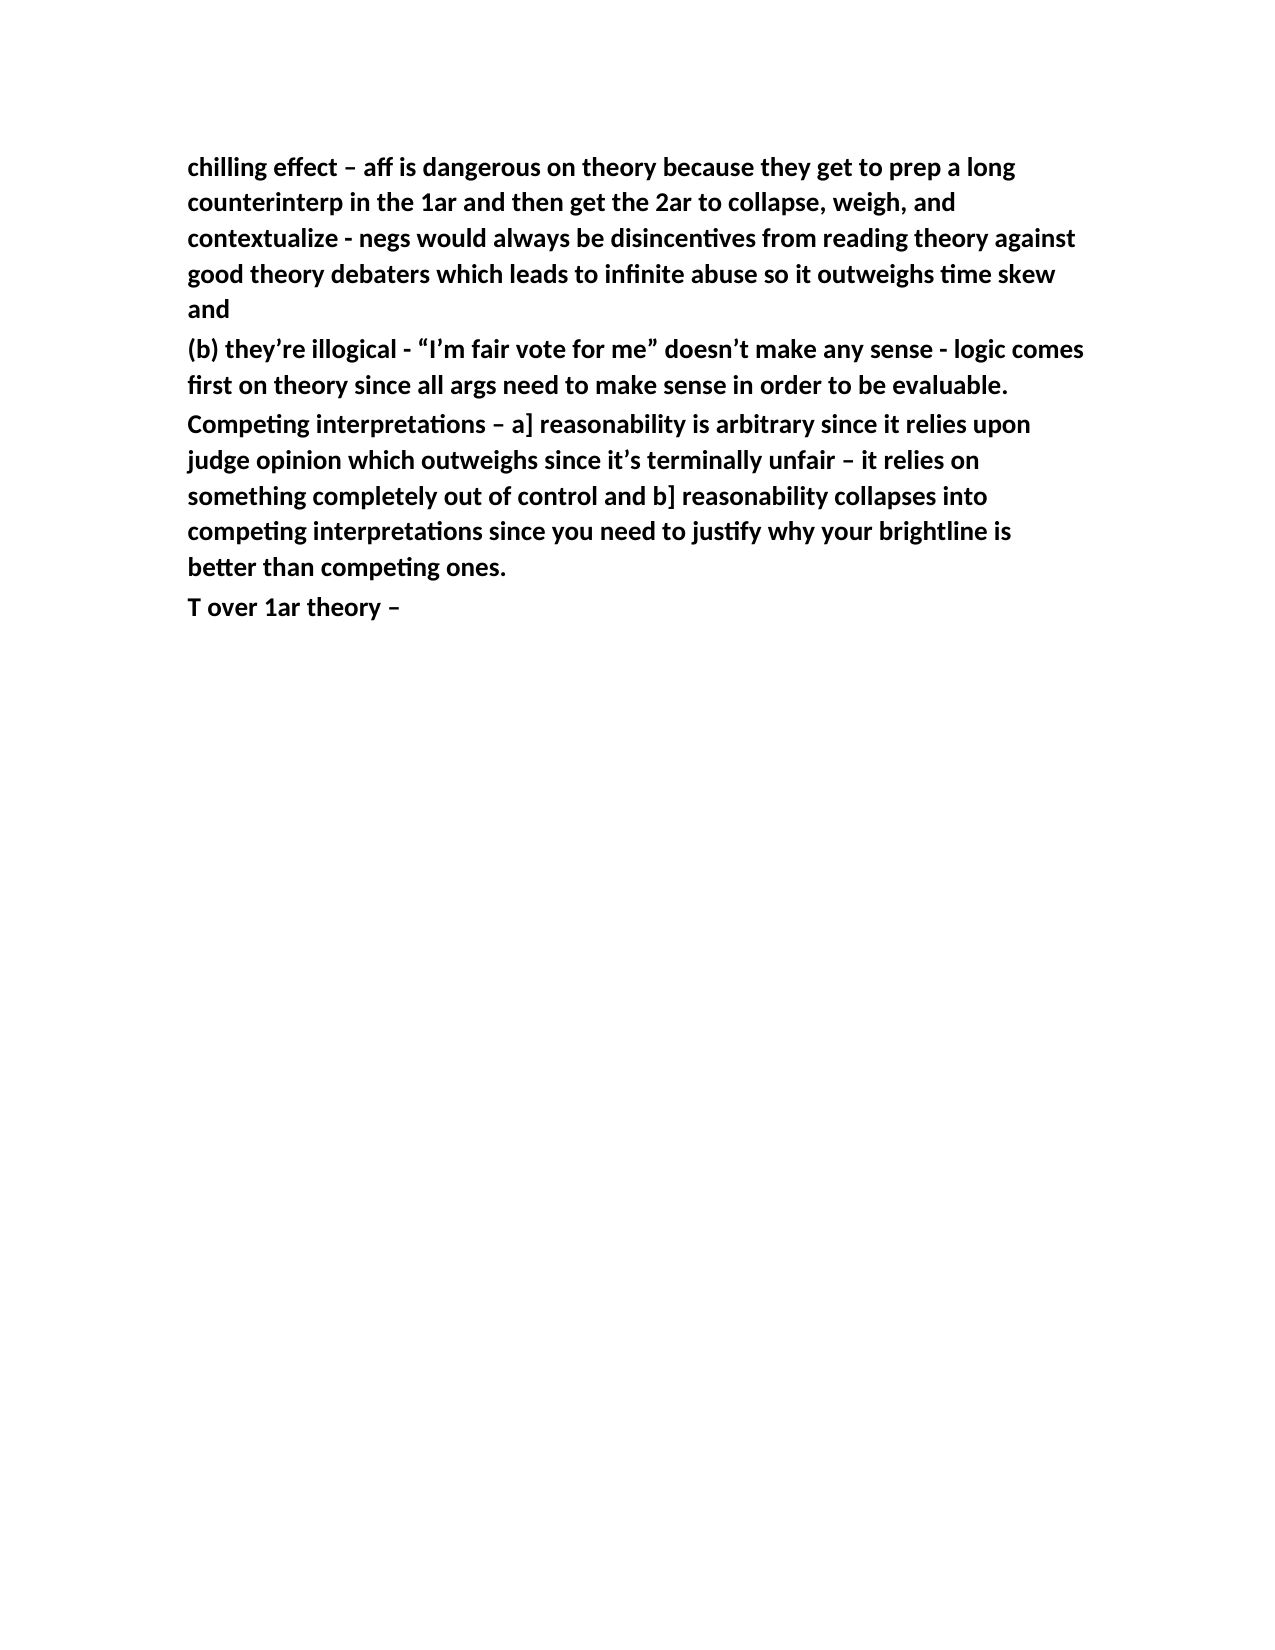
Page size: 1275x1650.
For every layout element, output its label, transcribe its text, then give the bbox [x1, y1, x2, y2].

subtitle (b) they’re illogical - “I’m fair vote for me” doesn’t make any sense - logic comes first on theory since all args need to make sense in order to be evaluable. [187, 332, 1087, 401]
subtitle Competing interpretations – a] reasonability is arbitrary since it relies upon judge opinion which outweighs since it’s terminally unfair – it relies on something completely out of control and b] reasonability collapses into competing interpretations since you need to justify why your brightline is better than competing ones. [187, 408, 1087, 583]
subtitle T over 1ar theory – [187, 590, 1087, 623]
subtitle chilling effect – aff is dangerous on theory because they get to prep a long counterinterp in the 1ar and then get the 2ar to collapse, weigh, and contextualize - negs would always be disincentives from reading theory against good theory debaters which leads to infinite abuse so it outweighs time skew and [187, 150, 1087, 326]
